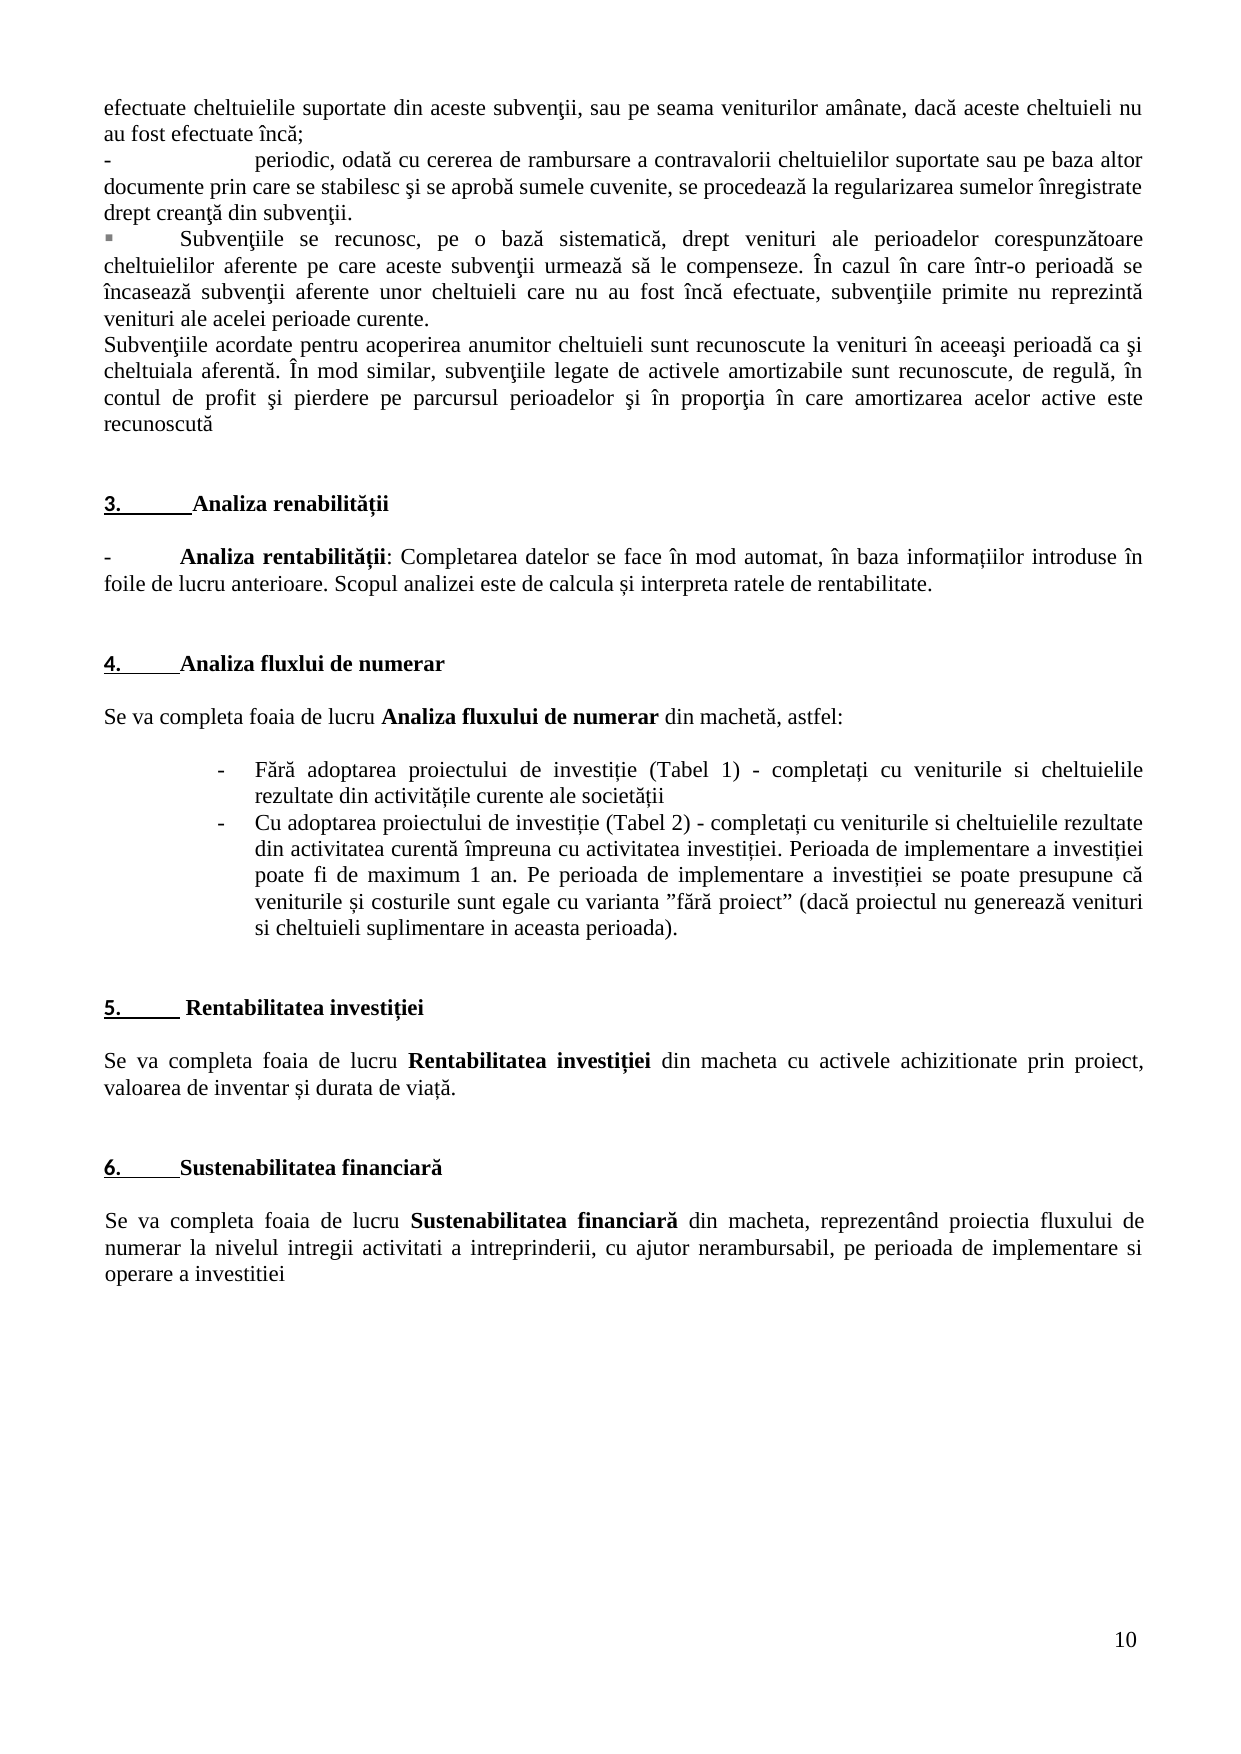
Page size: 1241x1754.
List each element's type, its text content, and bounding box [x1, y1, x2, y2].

list Analiza renabilității [103, 489, 1145, 517]
list Analiza fluxlui de numerar [103, 649, 1145, 677]
list Sustenabilitatea financiară [103, 1153, 1145, 1181]
list periodic, odată cu cererea de rambursare a contravalorii cheltuielilor suportate sau pe baza altor documente prin care se stabilesc şi se aprobă sumele cuvenite, se procedează la regularizarea sumelor înregistrate drept creanţă din subvenţii. [103, 146, 1145, 226]
list Cu adoptarea proiectului de investiție (Tabel 2) - completați cu veniturile si cheltuielile rezultate din activitatea curentă împreuna cu activitatea investiției. Perioada de implementare a investiției poate fi de maximum 1 an. Pe perioada de implementare a investiției se poate presupune că veniturile și costurile sunt egale cu varianta ”fără proiect” (dacă proiectul nu generează venituri si cheltuieli suplimentare in aceasta perioada). [217, 809, 1145, 940]
list Se va completa foaia de lucru Analiza fluxului de numerar din machetă, astfel: [103, 703, 1145, 729]
list Subvenţiile se recunosc, pe o bază sistematică, drept venituri ale perioadelor corespunzătoare cheltuielilor aferente pe care aceste subvenţii urmează să le compenseze. În cazul în care într-o perioadă se încasează subvenţii aferente unor cheltuieli care nu au fost încă efectuate, subvenţiile primite nu reprezintă venituri ale acelei perioade curente. [103, 226, 1145, 331]
list Fără adoptarea proiectului de investiție (Tabel 1) - completați cu veniturile si cheltuielile rezultate din activitățile curente ale societății [217, 756, 1145, 809]
list Se va completa foaia de lucru Rentabilitatea investiției din macheta cu activele achizitionate prin proiect, valoarea de inventar și durata de viață. [103, 1047, 1145, 1100]
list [103, 94, 1145, 146]
list Rentabilitatea investiției [103, 993, 1145, 1021]
list Subvenţiile acordate pentru acoperirea anumitor cheltuieli sunt recunoscute la venituri în aceeaşi perioadă ca şi cheltuiala aferentă. În mod similar, subvenţiile legate de activele amortizabile sunt recunoscute, de regulă, în contul de profit şi pierdere pe parcursul perioadelor şi în proporţia în care amortizarea acelor active este recunoscută [103, 331, 1145, 436]
list Analiza rentabilității: Completarea datelor se face în mod automat, în baza informațiilor introduse în foile de lucru anterioare. Scopul analizei este de calcula și interpreta ratele de rentabilitate. [103, 543, 1145, 596]
list Se va completa foaia de lucru Sustenabilitatea financiară din macheta, reprezentând proiectia fluxului de numerar la nivelul intregii activitati a intreprinderii, cu ajutor nerambursabil, pe perioada de implementare si operare a investitiei [104, 1207, 1145, 1286]
